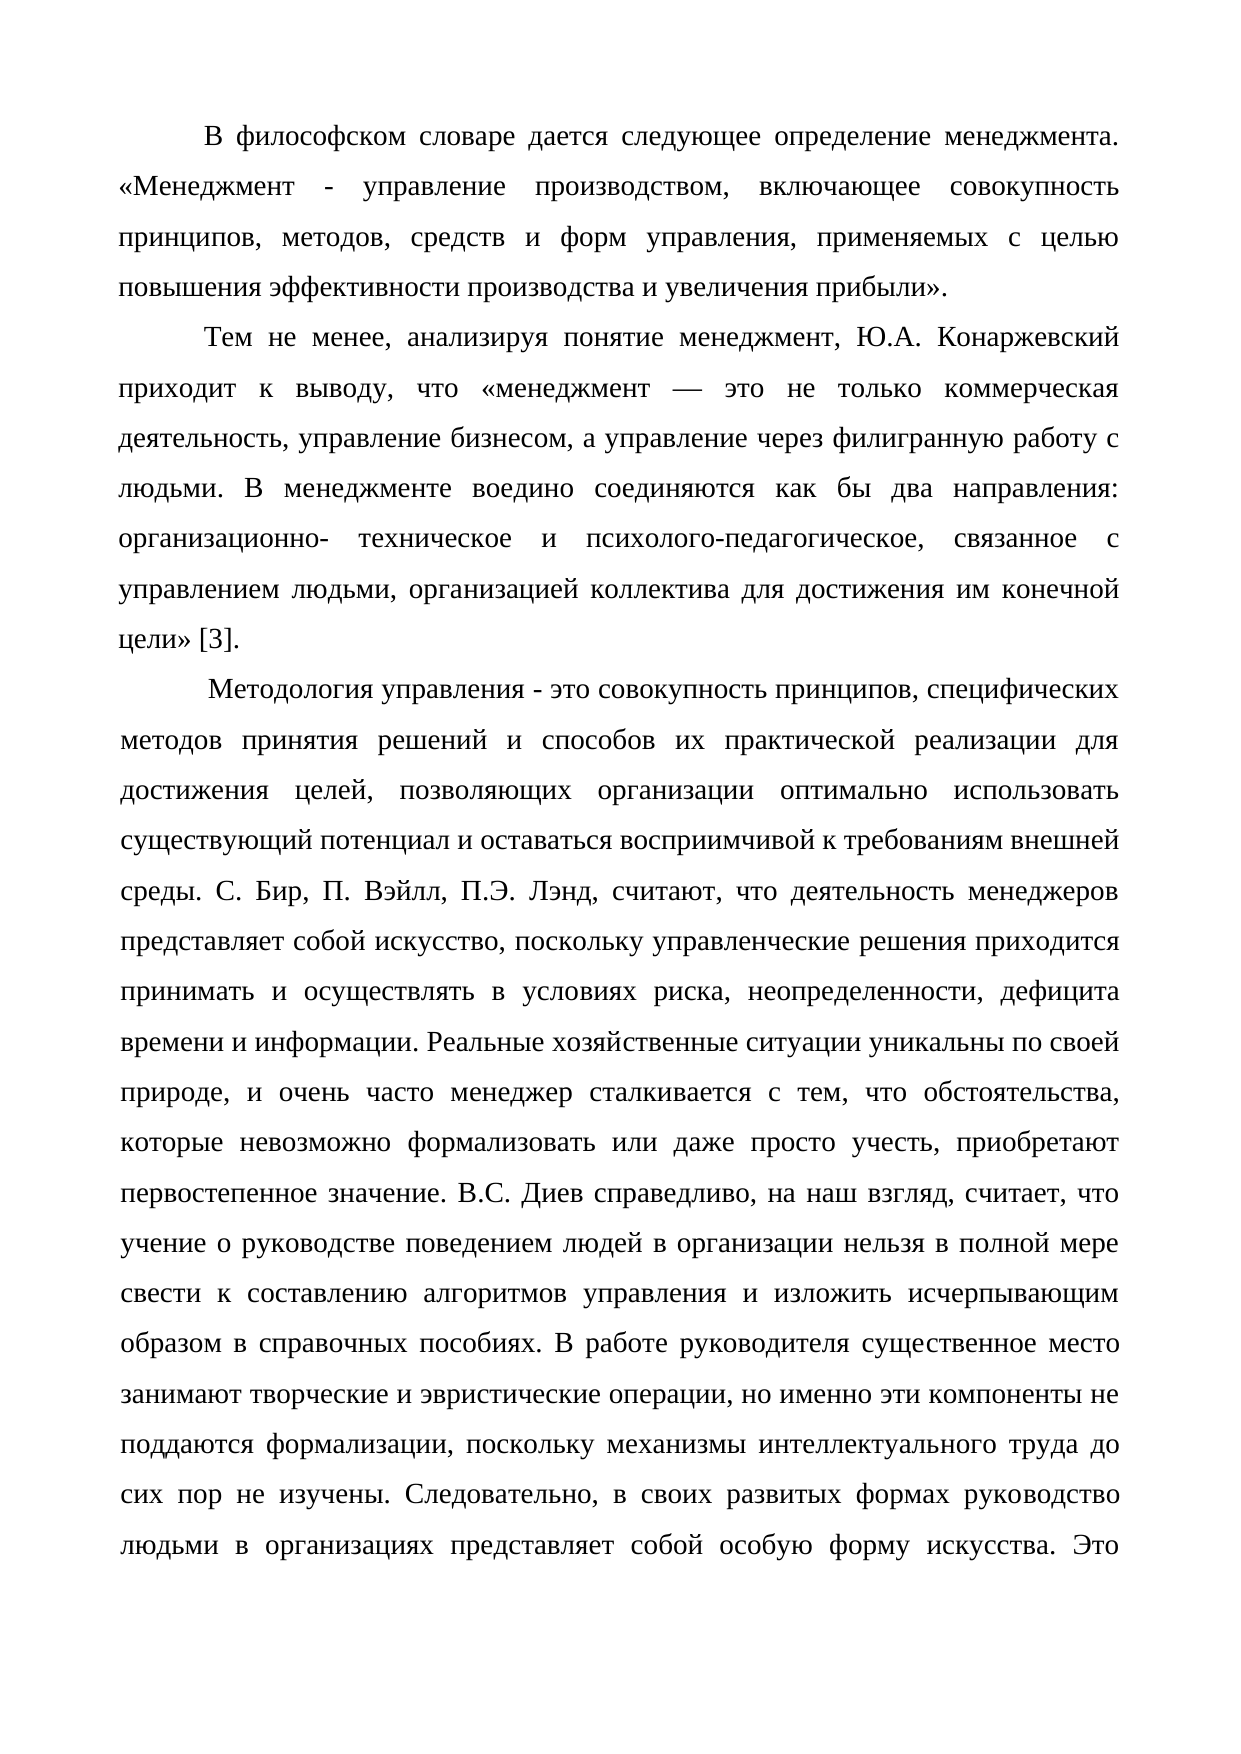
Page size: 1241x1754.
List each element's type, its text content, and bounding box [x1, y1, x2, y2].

text В философском словаре дается следующее определение менеджмента. «Менеджмент - управление производством, включающее совокупность принципов, методов, средств и форм управления, применяемых с целью повышения эффективности производства и увеличения прибыли». [118, 118, 1120, 303]
text Тем не менее, анализируя понятие менеджмент, Ю.А. Конаржевский приходит к выводу, что «менеджмент — это не только коммерческая деятельность, управление бизнесом, а управление через филигранную работу с людьми. В менеджменте воедино соединяются как бы два направления: организационно- техническое и психолого-педагогическое, связанное с управлением людьми, организацией коллектива для достижения им конечной цели» [3]. [118, 319, 1120, 655]
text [120, 672, 1120, 1560]
